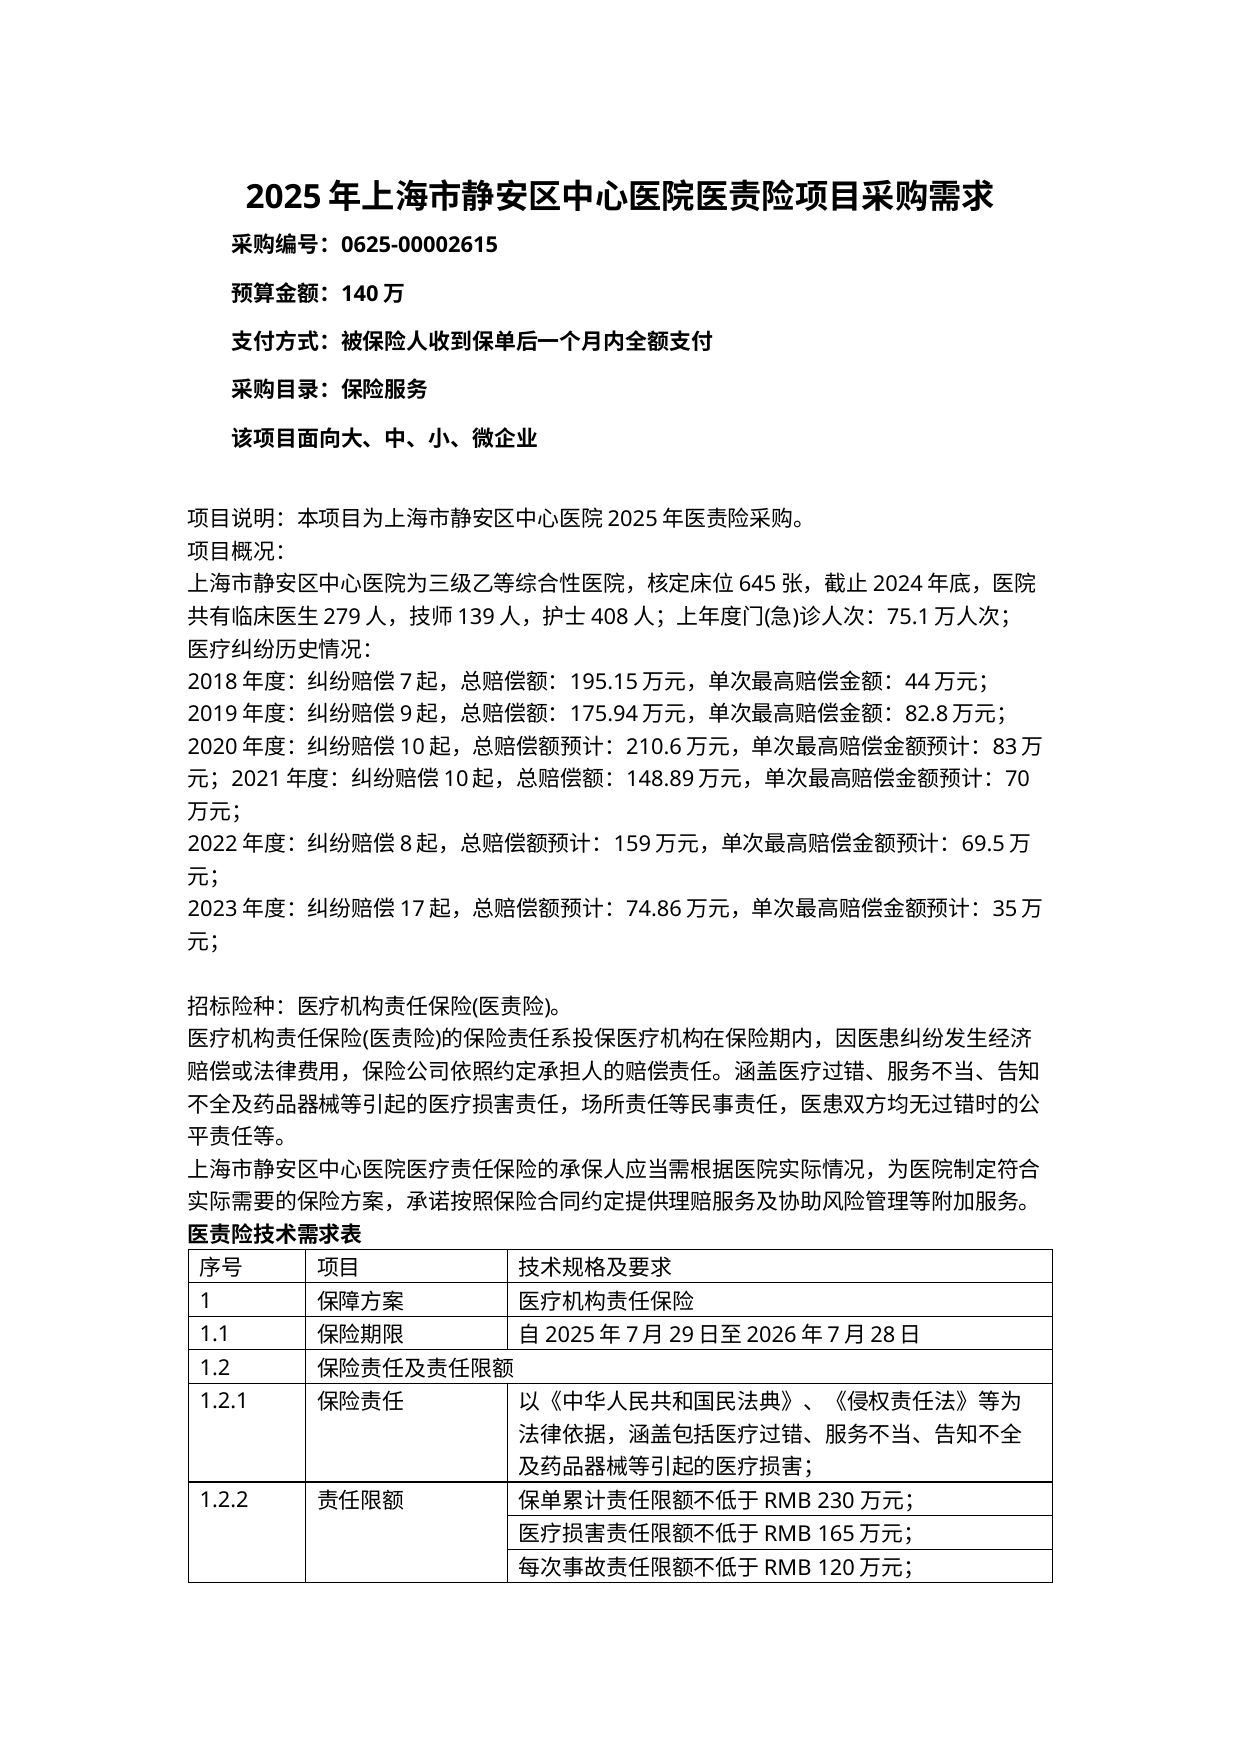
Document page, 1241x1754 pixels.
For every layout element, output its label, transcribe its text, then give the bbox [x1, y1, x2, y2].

table_header 技术规格及要求 [508, 1250, 1052, 1282]
table_cell 保险责任 [306, 1384, 507, 1481]
table_cell 医疗机构责任保险 [508, 1283, 1052, 1316]
text 采购编号：0625-00002615 [187, 227, 1053, 259]
table_cell 1 [189, 1283, 305, 1316]
text 项目说明：本项目为上海市静安区中心医院2025年医责险采购。 [187, 501, 1053, 534]
text 上海市静安区中心医院为三级乙等综合性医院，核定床位645张，截止2024年底，医院共有临床医生279人，技师139人，护士408人；上年度门(急)诊人次：75.1万人次； [187, 566, 1053, 631]
text 2019年度：纠纷赔偿9起，总赔偿额：175.94万元，单次最高赔偿金额：82.8万元； [187, 696, 1053, 729]
table_cell 医疗损害责任限额不低于RMB 165万元； [508, 1516, 1052, 1548]
text 医疗纠纷历史情况： [187, 631, 1053, 664]
table_cell 1.1 [189, 1317, 305, 1349]
text 支付方式：被保险人收到保单后一个月内全额支付 [187, 324, 1053, 356]
table_cell 1.2.2 [189, 1483, 305, 1582]
table_header 项目 [306, 1250, 507, 1282]
text 项目概况： [187, 534, 1053, 566]
text 该项目面向大、中、小、微企业 [187, 420, 1053, 453]
text 2023年度：纠纷赔偿17起，总赔偿额预计：74.86万元，单次最高赔偿金额预计：35万元； [187, 891, 1053, 956]
table_cell 保单累计责任限额不低于RMB 230 万元； [508, 1483, 1052, 1515]
text 医责险技术需求表 [187, 1216, 1053, 1249]
table_cell 保障方案 [306, 1283, 507, 1316]
table_cell 保险责任及责任限额 [306, 1350, 1052, 1383]
text 医疗机构责任保险(医责险)的保险责任系投保医疗机构在保险期内，因医患纠纷发生经济赔偿或法律费用，保险公司依照约定承担人的赔偿责任。涵盖医疗过错、服务不当、告知不全及药品器械等引起的医疗损害责任，场所责任等民事责任，医患双方均无过错时的公平责任等。 [187, 1021, 1053, 1151]
table_cell 以《中华人民共和国民法典》、《侵权责任法》等为法律依据，涵盖包括医疗过错、服务不当、告知不全及药品器械等引起的医疗损害； [508, 1384, 1052, 1481]
text 2018年度：纠纷赔偿7起，总赔偿额：195.15万元，单次最高赔偿金额：44万元； [187, 664, 1053, 696]
text 采购目录：保险服务 [187, 372, 1053, 404]
text 招标险种：医疗机构责任保险(医责险)。 [187, 989, 1053, 1021]
table_cell 责任限额 [306, 1483, 507, 1582]
text 2025年上海市静安区中心医院医责险项目采购需求 [187, 162, 1053, 227]
table_header 序号 [189, 1250, 305, 1282]
table_cell 1.2.1 [189, 1384, 305, 1481]
text 2020年度：纠纷赔偿10起，总赔偿额预计：210.6万元，单次最高赔偿金额预计：83万元；2021年度：纠纷赔偿10起，总赔偿额：148.89万元，单次最高赔偿金额预计：70万元； [187, 729, 1053, 826]
table_cell 保险期限 [306, 1317, 507, 1349]
table_cell 1.2 [189, 1350, 305, 1383]
table_cell 自2025年7月29日至2026年7月28日 [508, 1317, 1052, 1349]
table_cell 每次事故责任限额不低于RMB 120万元； [508, 1550, 1052, 1582]
text 上海市静安区中心医院医疗责任保险的承保人应当需根据医院实际情况，为医院制定符合实际需要的保险方案，承诺按照保险合同约定提供理赔服务及协助风险管理等附加服务。 [187, 1151, 1053, 1216]
text 2022年度：纠纷赔偿8起，总赔偿额预计：159万元，单次最高赔偿金额预计：69.5万元； [187, 826, 1053, 891]
text 预算金额：140万 [187, 275, 1053, 308]
